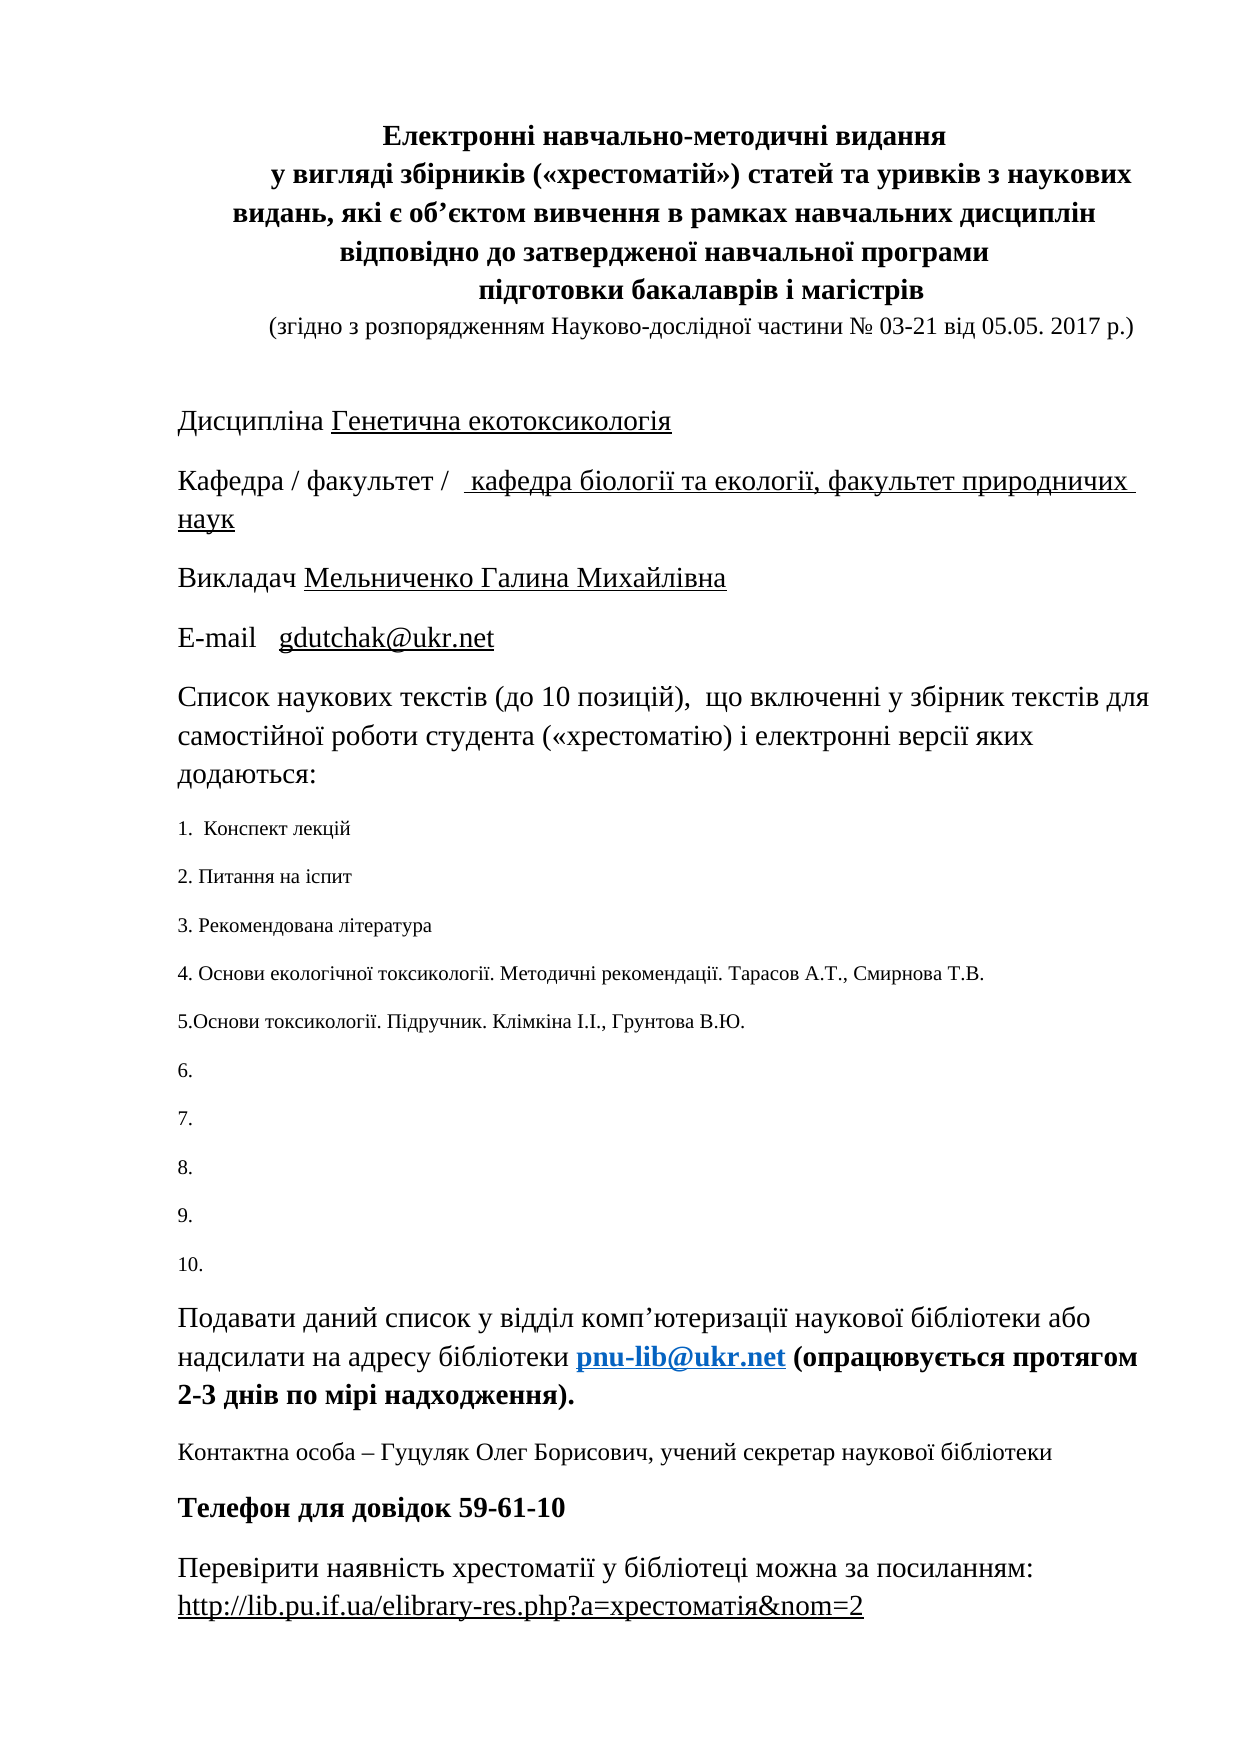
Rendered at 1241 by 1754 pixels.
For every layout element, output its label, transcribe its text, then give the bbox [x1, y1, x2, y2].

text 4. Основи екологічної токсикології. Методичні рекомендації. Тарасов А.Т., Смирнова Т.В. [177, 961, 1152, 985]
text Подавати даний список у відділ комп’ютеризації наукової бібліотеки або надсилати на адресу бібліотеки pnu-lib@ukr.net (опрацювується протягом 2-3 днів по мірі надходження). [177, 1300, 1152, 1411]
text підготовки бакалаврів і магістрів [177, 272, 1152, 306]
text Електронні навчально-методичні видання [177, 118, 1152, 152]
text 5.Основи токсикології. Підручник. Клімкіна І.І., Грунтова В.Ю. [177, 1009, 1152, 1033]
text 8. [177, 1155, 1152, 1179]
text 3. Рекомендована література [177, 913, 1152, 937]
text Кафедра / факультет / кафедра біології та екології, факультет природничих наук [177, 463, 1152, 535]
text у вигляді збірників («хрестоматій») статей та уривків з наукових видань, які є об’єктом вивчення в рамках навчальних дисциплін відповідно до затвердженої навчальної програми [177, 157, 1152, 267]
text Перевірити наявність хрестоматії у бібліотеці можна за посиланням: http://lib.pu.if.ua/elibrary-res.php?a=хрестоматія&nom=2 [177, 1550, 1152, 1622]
text 9. [177, 1203, 1152, 1227]
text Список наукових текстів (до 10 позицій), що включенні у збірник текстів для самостійної роботи студента («хрестоматію) і електронні версії яких додаються: [177, 679, 1152, 790]
text Телефон для довідок 59-61-10 [177, 1490, 1152, 1524]
text Дисципліна Генетична екотоксикологія [177, 403, 1152, 437]
text 1. Конспект лекцій [177, 816, 1152, 840]
text 6. [177, 1058, 1152, 1082]
text 10. [177, 1252, 1152, 1276]
text 2. Питання на іспит [177, 864, 1152, 888]
text (згідно з розпорядженням Науково-дослідної частини № 03-21 від 05.05. 2017 р.) [177, 311, 1152, 339]
text Викладач Мельниченко Галина Михайлівна [177, 561, 1152, 594]
text E-mail gdutchak@ukr.net [177, 620, 1152, 653]
text 7. [177, 1106, 1152, 1130]
text Контактна особа – Гуцуляк Олег Борисович, учений секретар наукової бібліотеки [177, 1437, 1152, 1465]
